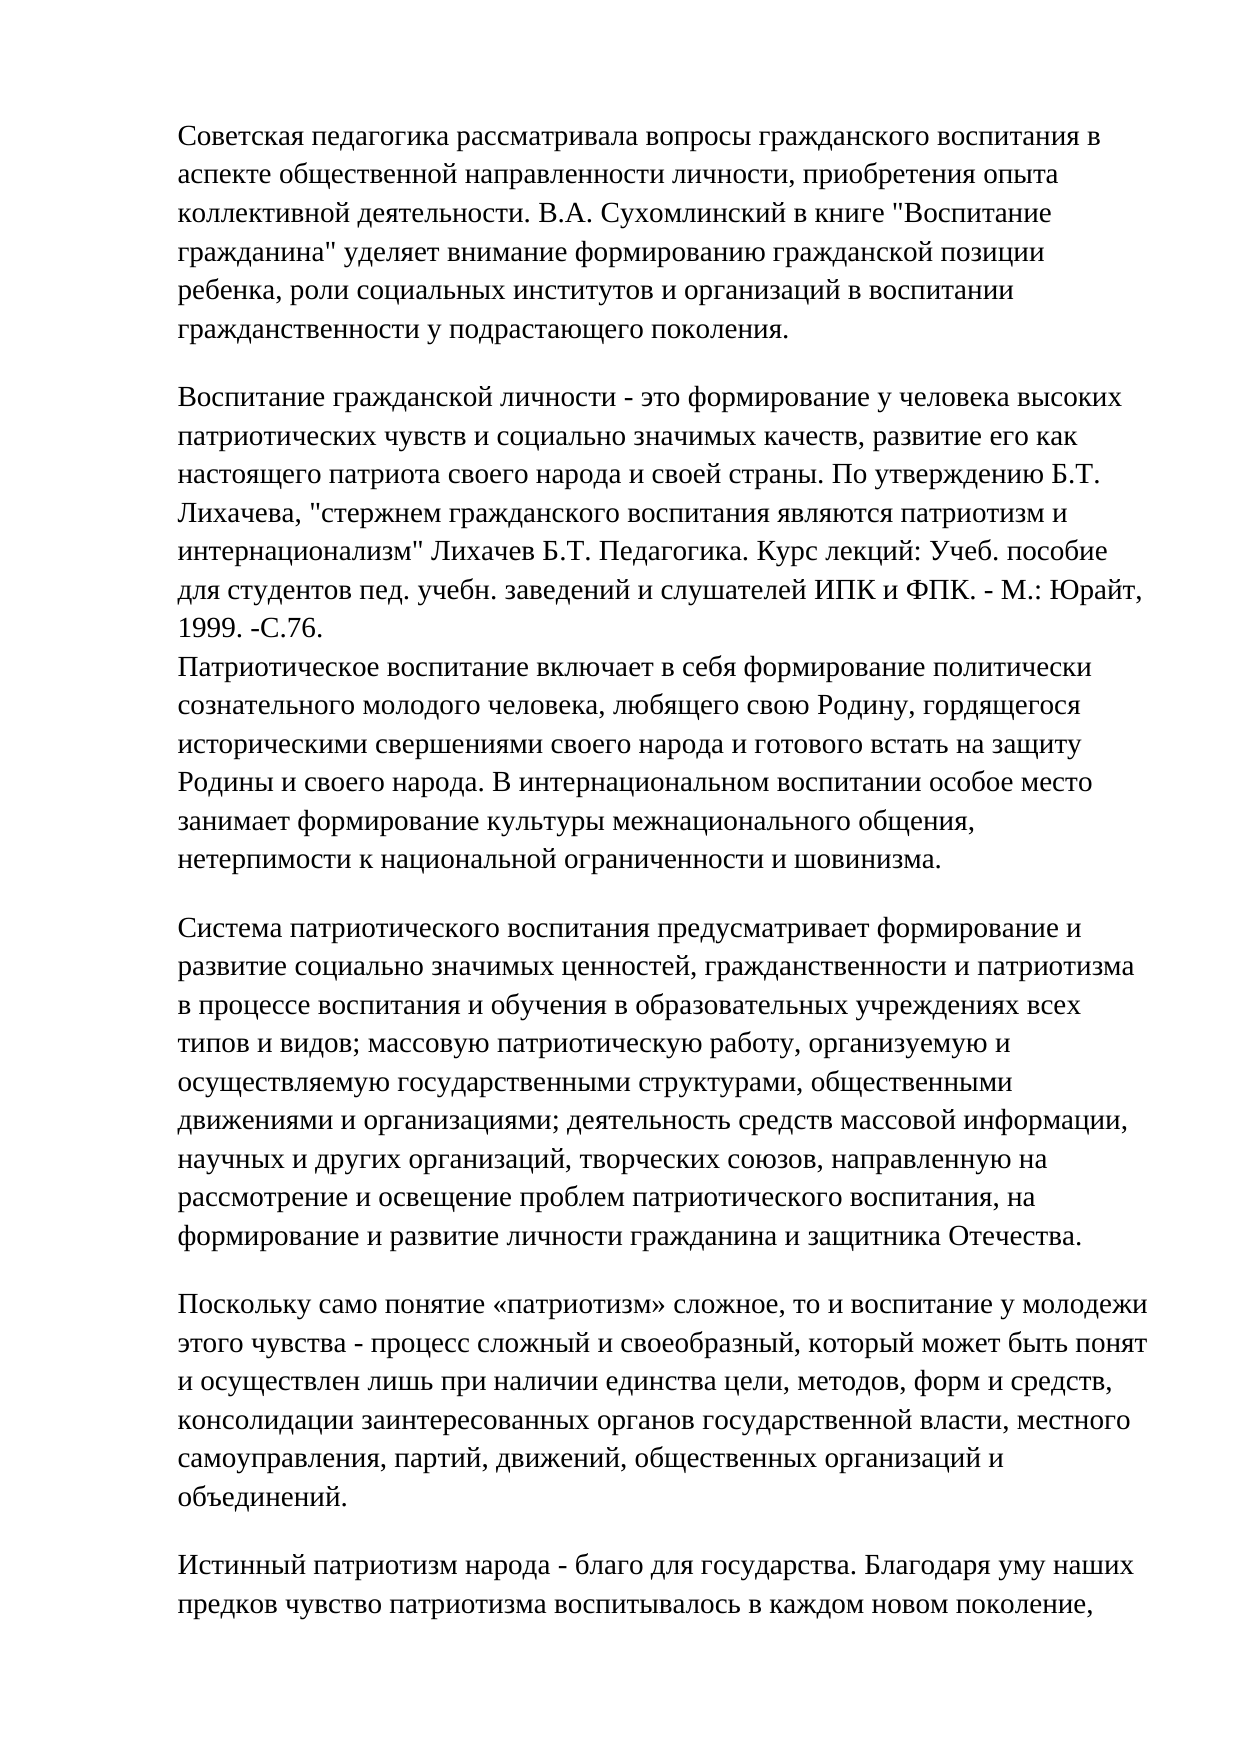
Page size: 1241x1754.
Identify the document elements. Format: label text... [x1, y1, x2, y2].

text Советская педагогика рассматривала вопросы гражданского воспитания в аспекте общественной направленности личности, приобретения опыта коллективной деятельности. В.А. Сухомлинский в книге "Воспитание гражданина" уделяет внимание формированию гражданской позиции ребенка, роли социальных институтов и организаций в воспитании гражданственности у подрастающего поколения. [177, 118, 1152, 344]
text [177, 1547, 1152, 1619]
text Патриотическое воспитание включает в себя формирование политически сознательного молодого человека, любящего свою Родину, гордящегося историческими свершениями своего народа и готового встать на защиту Родины и своего народа. В интернациональном воспитании особое место занимает формирование культуры межнационального общения, нетерпимости к национальной ограниченности и шовинизма. [177, 649, 1152, 875]
text Воспитание гражданской личности - это формирование у человека высоких патриотических чувств и социально значимых качеств, развитие его как настоящего патриота своего народа и своей страны. По утверждению Б.Т. Лихачева, "стержнем гражданского воспитания являются патриотизм и интернационализм" Лихачев Б.Т. Педагогика. Курс лекций: Учеб. пособие для студентов пед. учебн. заведений и слушателей ИПК и ФПК. - М.: Юрайт, 1999. -С.76. [177, 379, 1152, 644]
text Поскольку само понятие «патриотизм» сложное, то и воспитание у молодежи этого чувства - процесс сложный и своеобразный, который может быть понят и осуществлен лишь при наличии единства цели, методов, форм и средств, консолидации заинтересованных органов государственной власти, местного самоуправления, партий, движений, общественных организаций и объединений. [177, 1286, 1152, 1513]
text Система патриотического воспитания предусматривает формирование и развитие социально значимых ценностей, гражданственности и патриотизма в процессе воспитания и обучения в образовательных учреждениях всех типов и видов; массовую патриотическую работу, организуемую и осуществляемую государственными структурами, общественными движениями и организациями; деятельность средств массовой информации, научных и других организаций, творческих союзов, направленную на рассмотрение и освещение проблем патриотического воспитания, на формирование и развитие личности гражданина и защитника Отечества. [177, 910, 1152, 1252]
